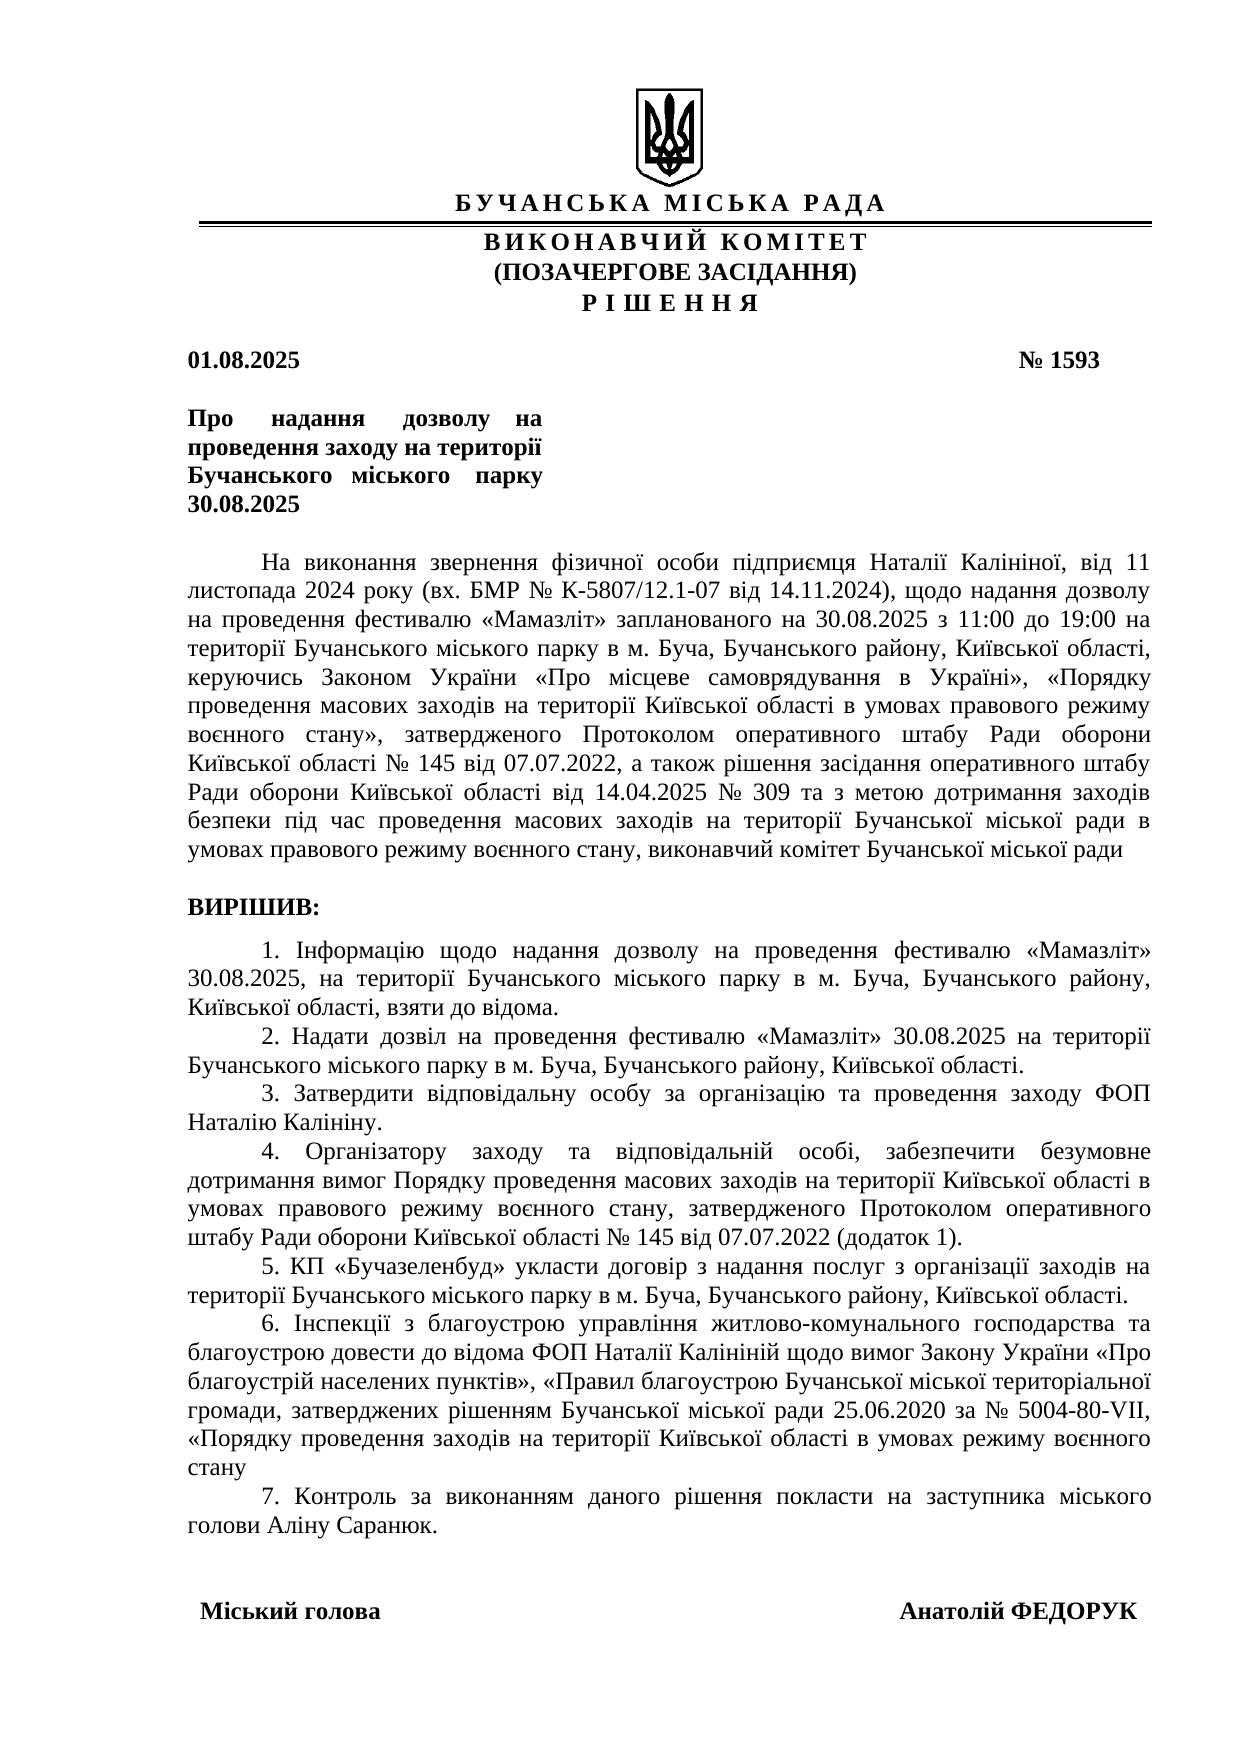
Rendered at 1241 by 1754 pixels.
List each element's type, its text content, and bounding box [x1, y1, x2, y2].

text На виконання звернення фізичної особи підприємця Наталії Калініної, від 11 листопада 2024 року (вх. БМР № К-5807/12.1-07 від 14.11.2024), щодо надання дозволу на проведення фестивалю «Мамазліт» запланованого на 30.08.2025 з 11:00 до 19:00 на території Бучанського міського парку в м. Буча, Бучанського району, Київської області, керуючись Законом України «Про місцеве самоврядування в Україні», «Порядку проведення масових заходів на території Київської області в умовах правового режиму воєнного стану», затвердженого Протоколом оперативного штабу Ради оборони Київської області № 145 від 07.07.2022, а також рішення засідання оперативного штабу Ради оборони Київської області від 14.04.2025 № 309 та з метою дотримання заходів безпеки під час проведення масових заходів на території Бучанської міської ради в умовах правового режиму воєнного стану, виконавчий комітет Бучанської міської ради [187, 547, 1152, 863]
text проведення заходу на території [187, 432, 1152, 460]
text 30.08.2025 [187, 489, 1152, 518]
text 01.08.2025 № 1593 [187, 345, 1152, 374]
text ВИРІШИВ: [187, 892, 1152, 920]
text 6. Інспекції з благоустрою управління житлово-комунального господарства та благоустрою довести до відома ФОП Наталії Калініній щодо вимог Закону України «Про благоустрій населених пунктів», «Правил благоустрою Бучанської міської територіальної громади, затверджених рішенням Бучанської міської ради 25.06.2020 за № 5004-80-VII, «Порядку проведення заходів на території Київської області в умовах режиму воєнного стану [187, 1308, 1152, 1481]
table_header ВИКОНАВЧИЙ КОМІТЕТ (ПОЗАЧЕРГОВЕ ЗАСІДАННЯ) [199, 227, 1152, 288]
picture [634, 87, 705, 188]
text Міський голова Анатолій ФЕДОРУК [187, 1596, 1152, 1625]
text 4. Організатору заходу та відповідальній особі, забезпечити безумовне дотримання вимог Порядку проведення масових заходів на території Київської області в умовах правового режиму воєнного стану, затвердженого Протоколом оперативного штабу Ради оборони Київської області № 145 від 07.07.2022 (додаток 1). [187, 1136, 1152, 1251]
text Про надання дозволу на [187, 403, 1152, 432]
text 5. КП «Бучазеленбуд» укласти договір з надання послуг з організації заходів на території Бучанського міського парку в м. Буча, Бучанського району, Київської області. [187, 1251, 1152, 1308]
text 3. Затвердити відповідальну особу за організацію та проведення заходу ФОП Наталію Калініну. [187, 1078, 1152, 1136]
text 7. Контроль за виконанням даного рішення покласти на заступника міського голови Аліну Саранюк. [187, 1481, 1152, 1538]
text БУЧАНСЬКА МІСЬКА РАДА [187, 188, 1152, 217]
text 2. Надати дозвіл на проведення фестивалю «Мамазліт» 30.08.2025 на території Бучанського міського парку в м. Буча, Бучанського району, Київської області. [187, 1021, 1152, 1078]
text 1. Інформацію щодо надання дозволу на проведення фестивалю «Мамазліт» 30.08.2025, на території Бучанського міського парку в м. Буча, Бучанського району, Київської області, взяти до відома. [187, 935, 1152, 1021]
text Бучанського міського парку [187, 460, 1152, 489]
text РІШЕННЯ [187, 288, 1152, 317]
